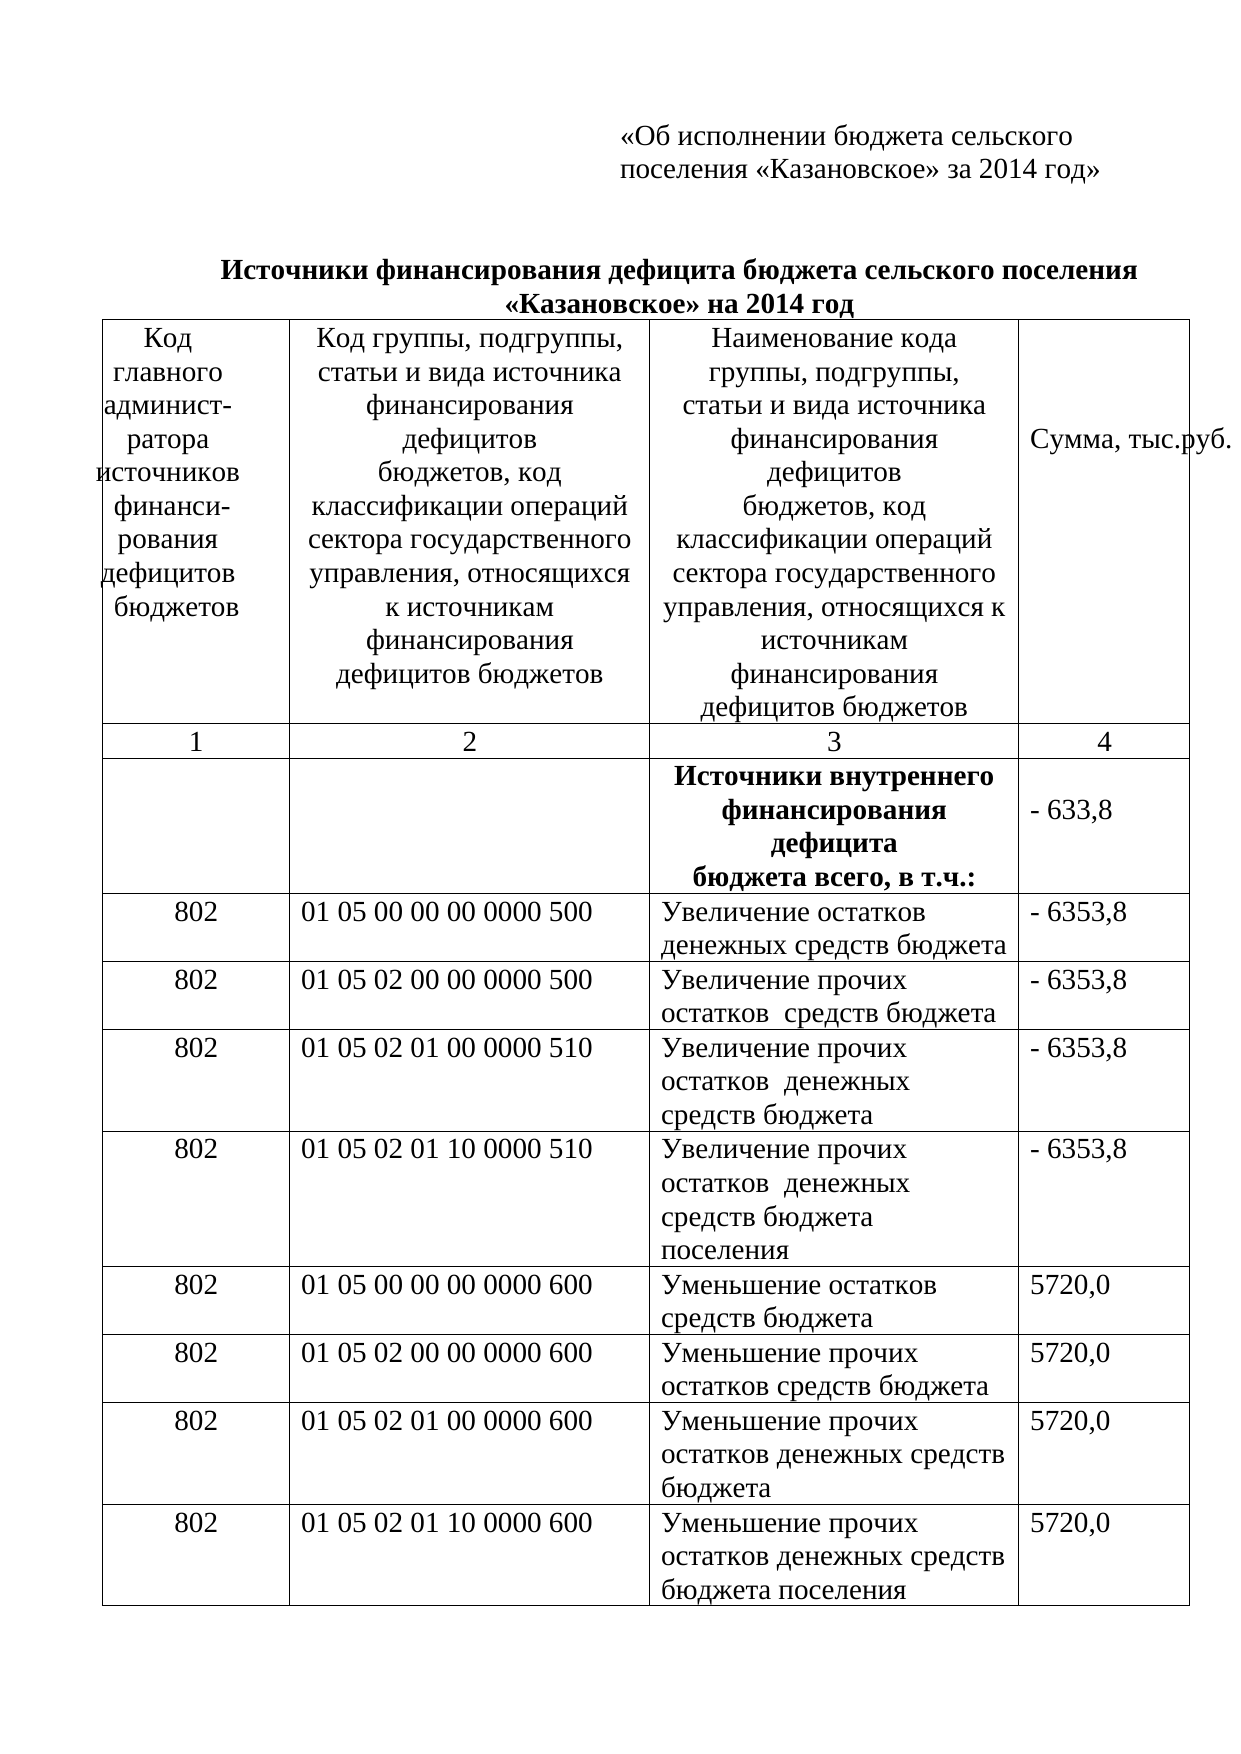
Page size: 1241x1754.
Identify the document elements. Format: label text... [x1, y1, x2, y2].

table_cell 5720,0 [1019, 1267, 1189, 1334]
table_cell - 6353,8 [1019, 1030, 1189, 1131]
table_cell 802 [103, 1030, 289, 1131]
table_cell 01 05 00 00 00 0000 600 [290, 1267, 649, 1334]
table_cell [103, 759, 289, 893]
table_cell 3 [650, 724, 1018, 757]
table_cell [290, 759, 649, 893]
table_cell - 6353,8 [1019, 894, 1189, 961]
table_cell 802 [103, 1403, 289, 1504]
text Источники финансирования дефицита бюджета сельского поселения «Казановское» на 2014 год [177, 252, 1181, 319]
table_cell 802 [103, 894, 289, 961]
table_cell - 633,8 [1019, 759, 1189, 893]
table_cell Источники внутреннего финансирования дефицита бюджета всего, в т.ч.: [650, 759, 1018, 893]
table_cell Уменьшение прочих остатков средств бюджета [650, 1335, 1018, 1402]
table_cell 2 [290, 724, 649, 757]
table_cell 802 [103, 1267, 289, 1334]
table_cell Увеличение прочих остатков средств бюджета [650, 962, 1018, 1029]
table_cell 802 [103, 1132, 289, 1266]
table_cell - 6353,8 [1019, 1132, 1189, 1266]
table_cell 01 05 00 00 00 0000 500 [290, 894, 649, 961]
table_cell Увеличение остатков денежных средств бюджета [650, 894, 1018, 961]
table_header Код главного админист- ратора источников финанси- рования дефицитов бюджетов [103, 320, 289, 723]
table_cell 01 05 02 01 00 0000 600 [290, 1403, 649, 1504]
table_cell 4 [1019, 724, 1189, 757]
table_cell 5720,0 [1019, 1403, 1189, 1504]
table_cell Уменьшение прочих остатков денежных средств бюджета [650, 1403, 1018, 1504]
table_cell Уменьшение прочих остатков денежных средств бюджета поселения [650, 1505, 1018, 1605]
table_cell 01 05 02 00 00 0000 500 [290, 962, 649, 1029]
table_header Наименование кода группы, подгруппы, статьи и вида источника финансирования дефицитов бюджетов, код классификации операций сектора государственного управления, относящихся к источникам финансирования дефицитов бюджетов [650, 320, 1018, 723]
table_cell 01 05 02 00 00 0000 600 [290, 1335, 649, 1402]
text «Об исполнении бюджета сельского поселения «Казановское» за 2014 год» [620, 118, 1181, 185]
table_cell Уменьшение остатков средств бюджета [650, 1267, 1018, 1334]
table_cell - 6353,8 [1019, 962, 1189, 1029]
table_cell 5720,0 [1019, 1505, 1189, 1605]
table_cell 802 [103, 1335, 289, 1402]
table_header Сумма, тыс.руб. [1019, 320, 1189, 723]
table_cell 01 05 02 01 10 0000 510 [290, 1132, 649, 1266]
table_cell 1 [103, 724, 289, 757]
table_cell 01 05 02 01 10 0000 600 [290, 1505, 649, 1605]
table_cell 802 [103, 1505, 289, 1605]
table_cell Увеличение прочих остатков денежных средств бюджета [650, 1030, 1018, 1131]
table_cell Увеличение прочих остатков денежных средств бюджета поселения [650, 1132, 1018, 1266]
table_header Код группы, подгруппы, статьи и вида источника финансирования дефицитов бюджетов, код классификации операций сектора государственного управления, относящихся к источникам финансирования дефицитов бюджетов [290, 320, 649, 723]
table_cell 802 [103, 962, 289, 1029]
table_cell 5720,0 [1019, 1335, 1189, 1402]
table_cell 01 05 02 01 00 0000 510 [290, 1030, 649, 1131]
